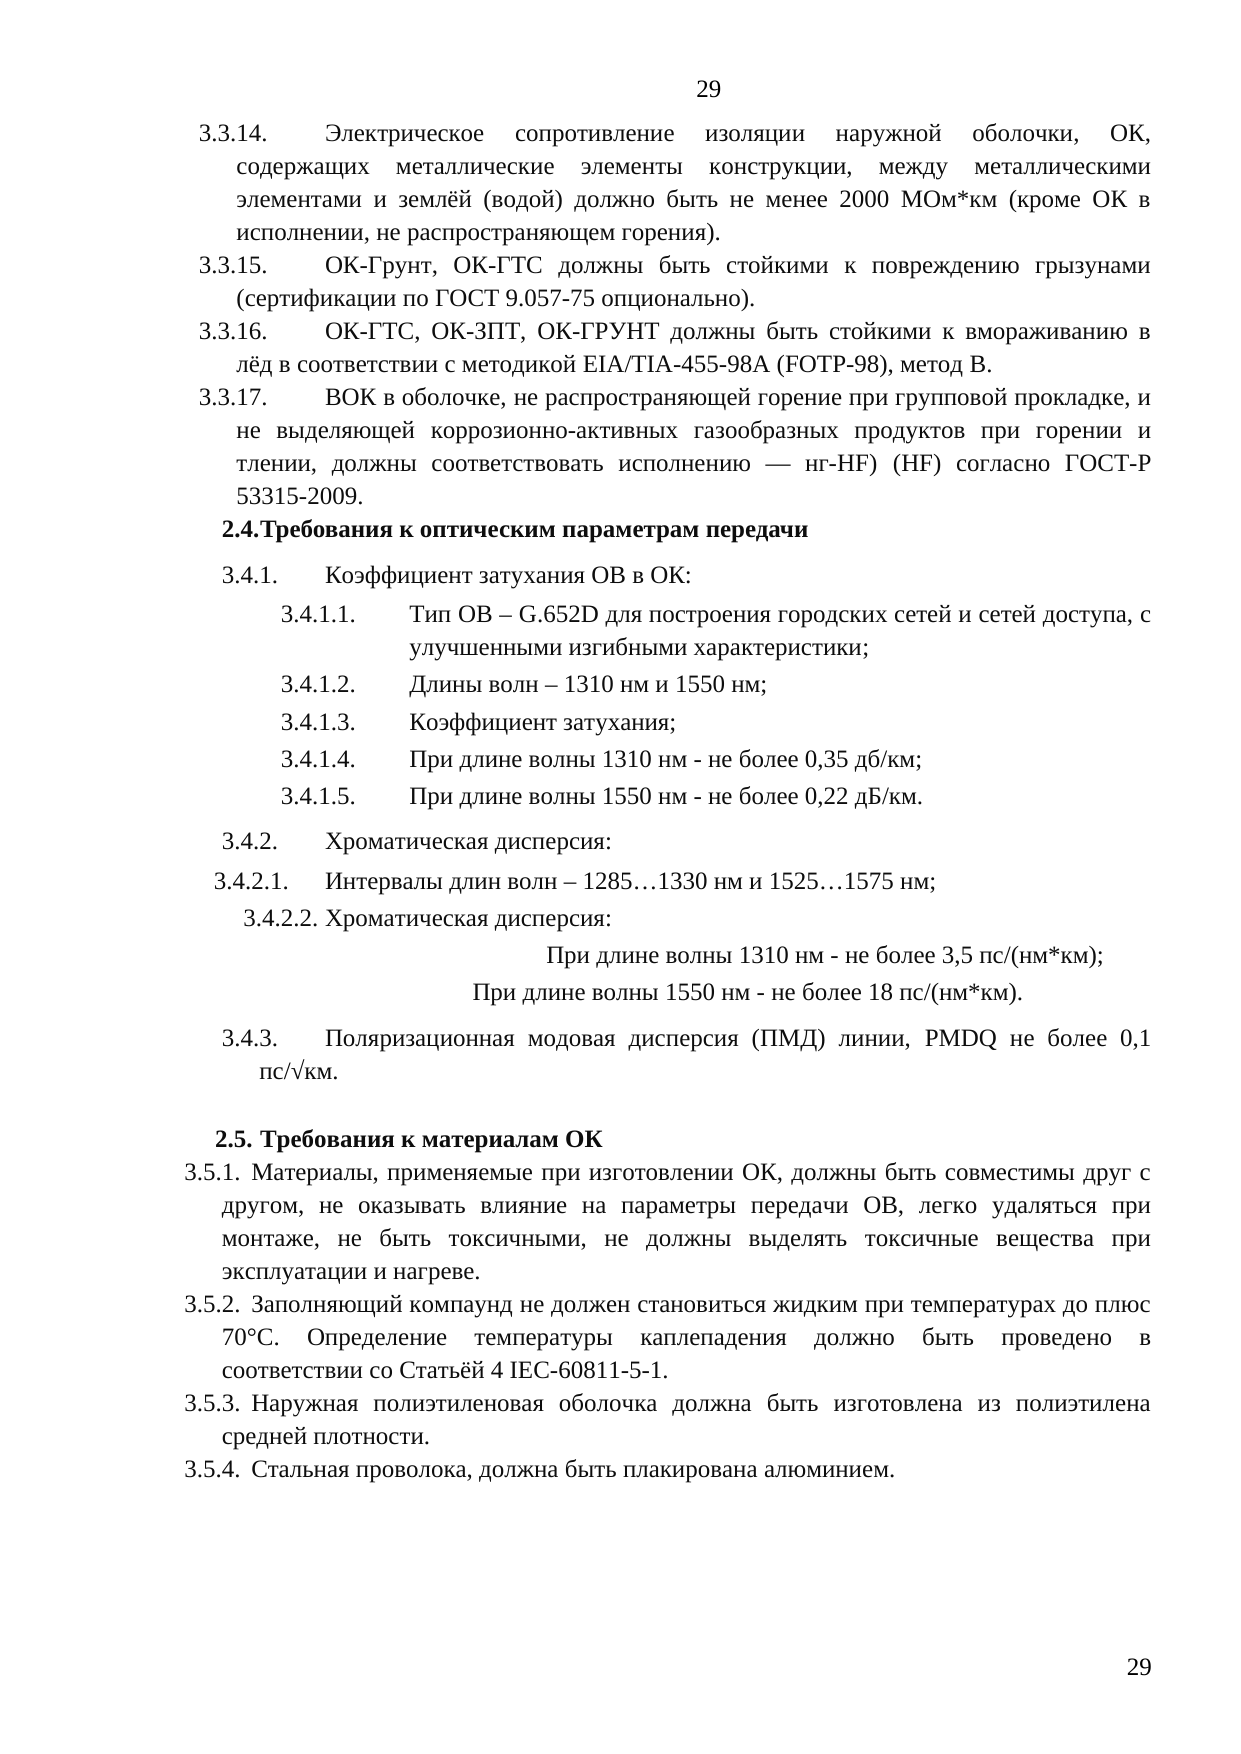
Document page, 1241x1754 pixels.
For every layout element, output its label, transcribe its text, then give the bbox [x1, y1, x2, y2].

list Требования к оптическим параметрам передачи [222, 514, 1152, 543]
list Тип ОВ – G.652D для построения городских сетей и сетей доступа, с улучшенными изгибными характеристики; [281, 599, 1152, 661]
list ОК-Грунт, ОК-ГТС должны быть стойкими к повреждению грызунами (сертификации по ГОСТ 9.057-75 опционально). [199, 250, 1152, 312]
list Электрическое сопротивление изоляции наружной оболочки, ОК, содержащих металлические элементы конструкции, между металлическими элементами и землёй (водой) должно быть не менее 2000 МОм*км (кроме ОК в исполнении, не распространяющем горения). [199, 118, 1152, 246]
text При длине волны 1310 нм - не более 3,5 пс/(нм*км); [281, 940, 1152, 969]
list Наружная полиэтиленовая оболочка должна быть изготовлена из полиэтилена средней плотности. [184, 1388, 1152, 1450]
list Коэффициент затухания; [281, 707, 1152, 735]
list При длине волны 1550 нм - не более 0,22 дБ/км. [281, 781, 1152, 810]
list Хроматическая дисперсия: [243, 903, 1152, 932]
list Стальная проволока, должна быть плакирована алюминием. [184, 1454, 1152, 1483]
list Требования к материалам ОК [215, 1124, 1152, 1153]
list При длине волны 1310 нм - не более 0,35 дб/км; [281, 744, 1152, 772]
list Длины волн – 1310 нм и 1550 нм; [281, 669, 1152, 698]
list ВОК в оболочке, не распространяющей горение при групповой прокладке, и не выделяющей коррозионно-активных газообразных продуктов при горении и тлении, должны соответствовать исполнению — нг-HF) (HF) согласно ГОСТ-Р 53315-2009. [199, 382, 1152, 510]
list Интервалы длин волн – 1285…1330 нм и 1525…1575 нм; [177, 866, 1152, 894]
list Материалы, применяемые при изготовлении ОК, должны быть совместимы друг с другом, не оказывать влияние на параметры передачи ОВ, легко удаляться при монтаже, не быть токсичными, не должны выделять токсичные вещества при эксплуатации и нагреве. [184, 1157, 1152, 1285]
list Заполняющий компаунд не должен становиться жидким при температурах до плюс 70°С. Определение температуры каплепадения должно быть проведено в соответствии со Статьёй 4 IEC-60811-5-1. [184, 1289, 1152, 1384]
list Хроматическая дисперсия: [222, 826, 1152, 855]
list Поляризационная модовая дисперсия (ПМД) линии, PMDQ не более 0,1 пс/√км. [222, 1023, 1152, 1084]
list Коэффициент затухания ОВ в ОК: [222, 560, 1152, 589]
text При длине волны 1550 нм - не более 18 пс/(нм*км). [281, 977, 1152, 1006]
list ОК-ГТС, ОК-ЗПТ, ОК-ГРУНТ должны быть стойкими к вмораживанию в лёд в соответствии с методикой EIA/TIA-455-98A (FOTP-98), метод B. [199, 316, 1152, 378]
